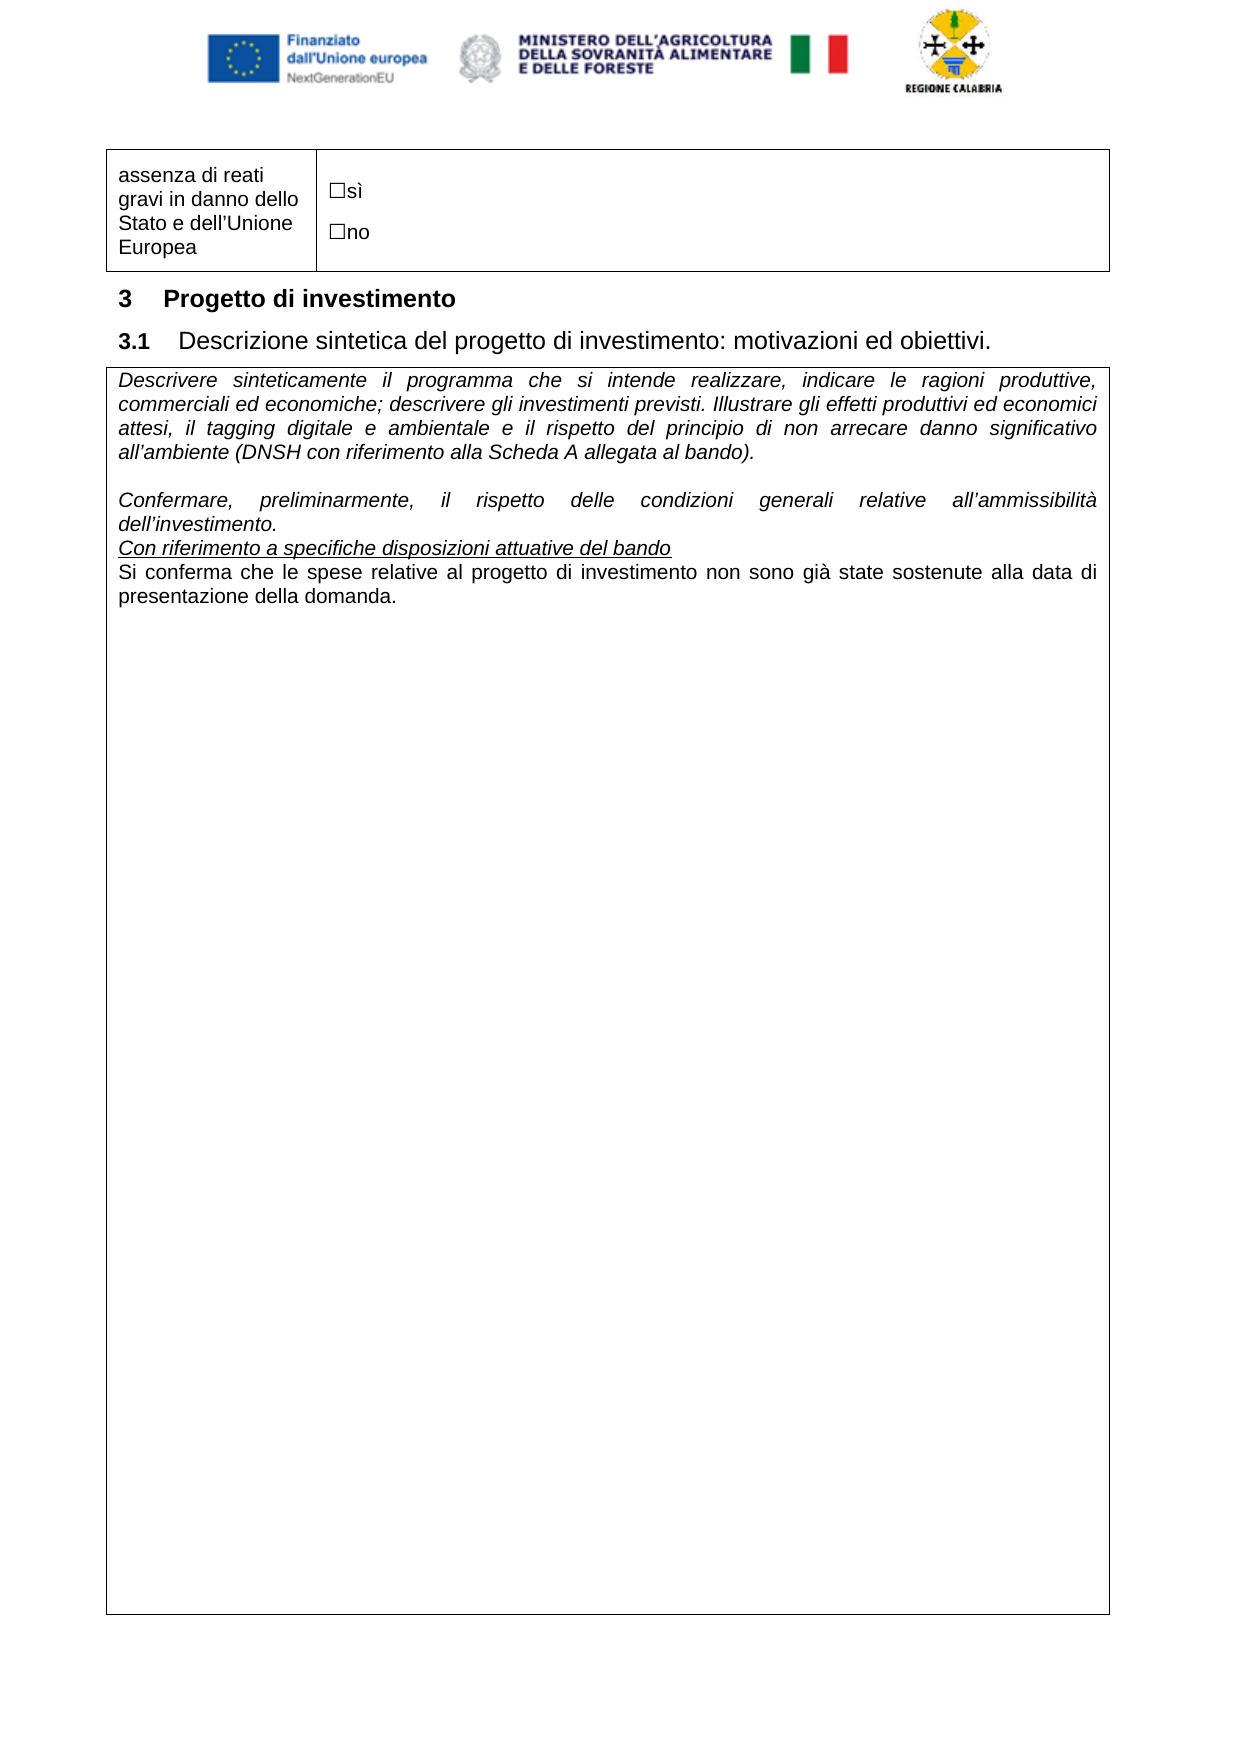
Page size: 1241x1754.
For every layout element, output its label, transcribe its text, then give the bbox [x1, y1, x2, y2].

table_cell sì no [317, 150, 1109, 271]
picture [200, 0, 1041, 113]
list Descrizione sintetica del progetto di investimento: motivazioni ed obiettivi. [118, 326, 1122, 354]
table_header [107, 368, 1109, 1614]
list Progetto di investimento [118, 284, 1122, 313]
table_cell assenza di reati gravi in danno dello Stato e dell’Unione Europea [107, 150, 316, 271]
